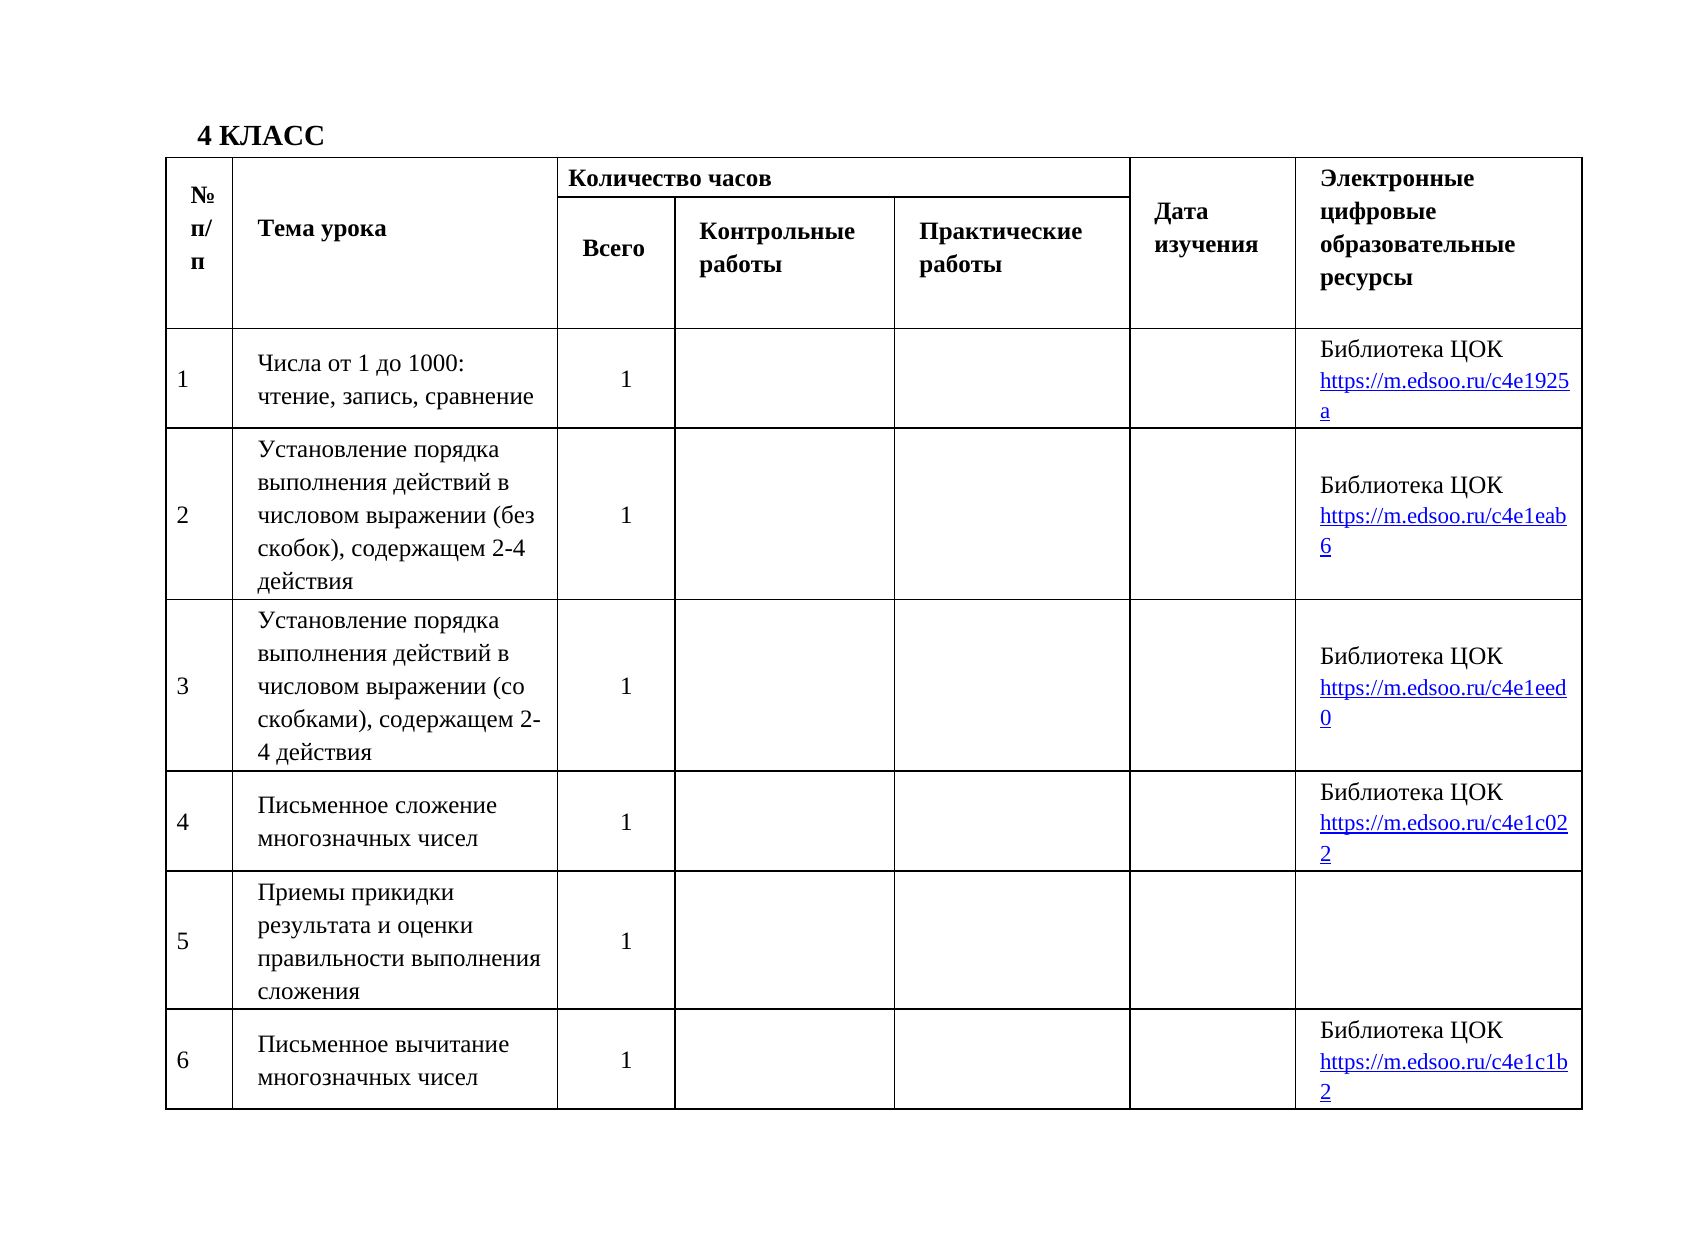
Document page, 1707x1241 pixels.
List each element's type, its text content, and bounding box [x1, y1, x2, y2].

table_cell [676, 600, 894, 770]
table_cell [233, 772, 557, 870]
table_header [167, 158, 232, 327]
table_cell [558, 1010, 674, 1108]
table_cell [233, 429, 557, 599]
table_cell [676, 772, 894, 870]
text 4 КЛАСС [190, 118, 1618, 152]
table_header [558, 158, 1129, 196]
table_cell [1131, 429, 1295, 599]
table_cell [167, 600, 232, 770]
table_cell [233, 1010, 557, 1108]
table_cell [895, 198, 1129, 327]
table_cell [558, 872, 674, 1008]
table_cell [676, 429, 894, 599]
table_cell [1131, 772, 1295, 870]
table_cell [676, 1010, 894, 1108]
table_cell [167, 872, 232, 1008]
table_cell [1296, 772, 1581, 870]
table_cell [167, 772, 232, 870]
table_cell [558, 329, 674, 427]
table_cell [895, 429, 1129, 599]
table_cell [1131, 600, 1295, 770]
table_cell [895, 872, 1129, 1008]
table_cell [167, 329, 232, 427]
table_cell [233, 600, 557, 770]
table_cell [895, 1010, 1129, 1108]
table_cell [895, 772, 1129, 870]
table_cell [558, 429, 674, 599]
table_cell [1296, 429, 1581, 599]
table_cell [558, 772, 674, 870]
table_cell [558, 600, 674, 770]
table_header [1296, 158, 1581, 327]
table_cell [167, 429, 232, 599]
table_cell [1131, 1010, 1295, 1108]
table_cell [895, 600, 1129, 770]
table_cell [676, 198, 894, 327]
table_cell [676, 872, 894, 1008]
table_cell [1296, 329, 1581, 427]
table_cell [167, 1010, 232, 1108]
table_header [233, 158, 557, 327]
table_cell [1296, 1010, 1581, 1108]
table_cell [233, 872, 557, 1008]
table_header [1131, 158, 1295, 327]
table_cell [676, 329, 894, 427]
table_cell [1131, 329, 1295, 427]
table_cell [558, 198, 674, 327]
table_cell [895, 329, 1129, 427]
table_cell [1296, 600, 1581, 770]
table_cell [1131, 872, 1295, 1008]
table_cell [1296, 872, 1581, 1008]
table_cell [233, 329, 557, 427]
